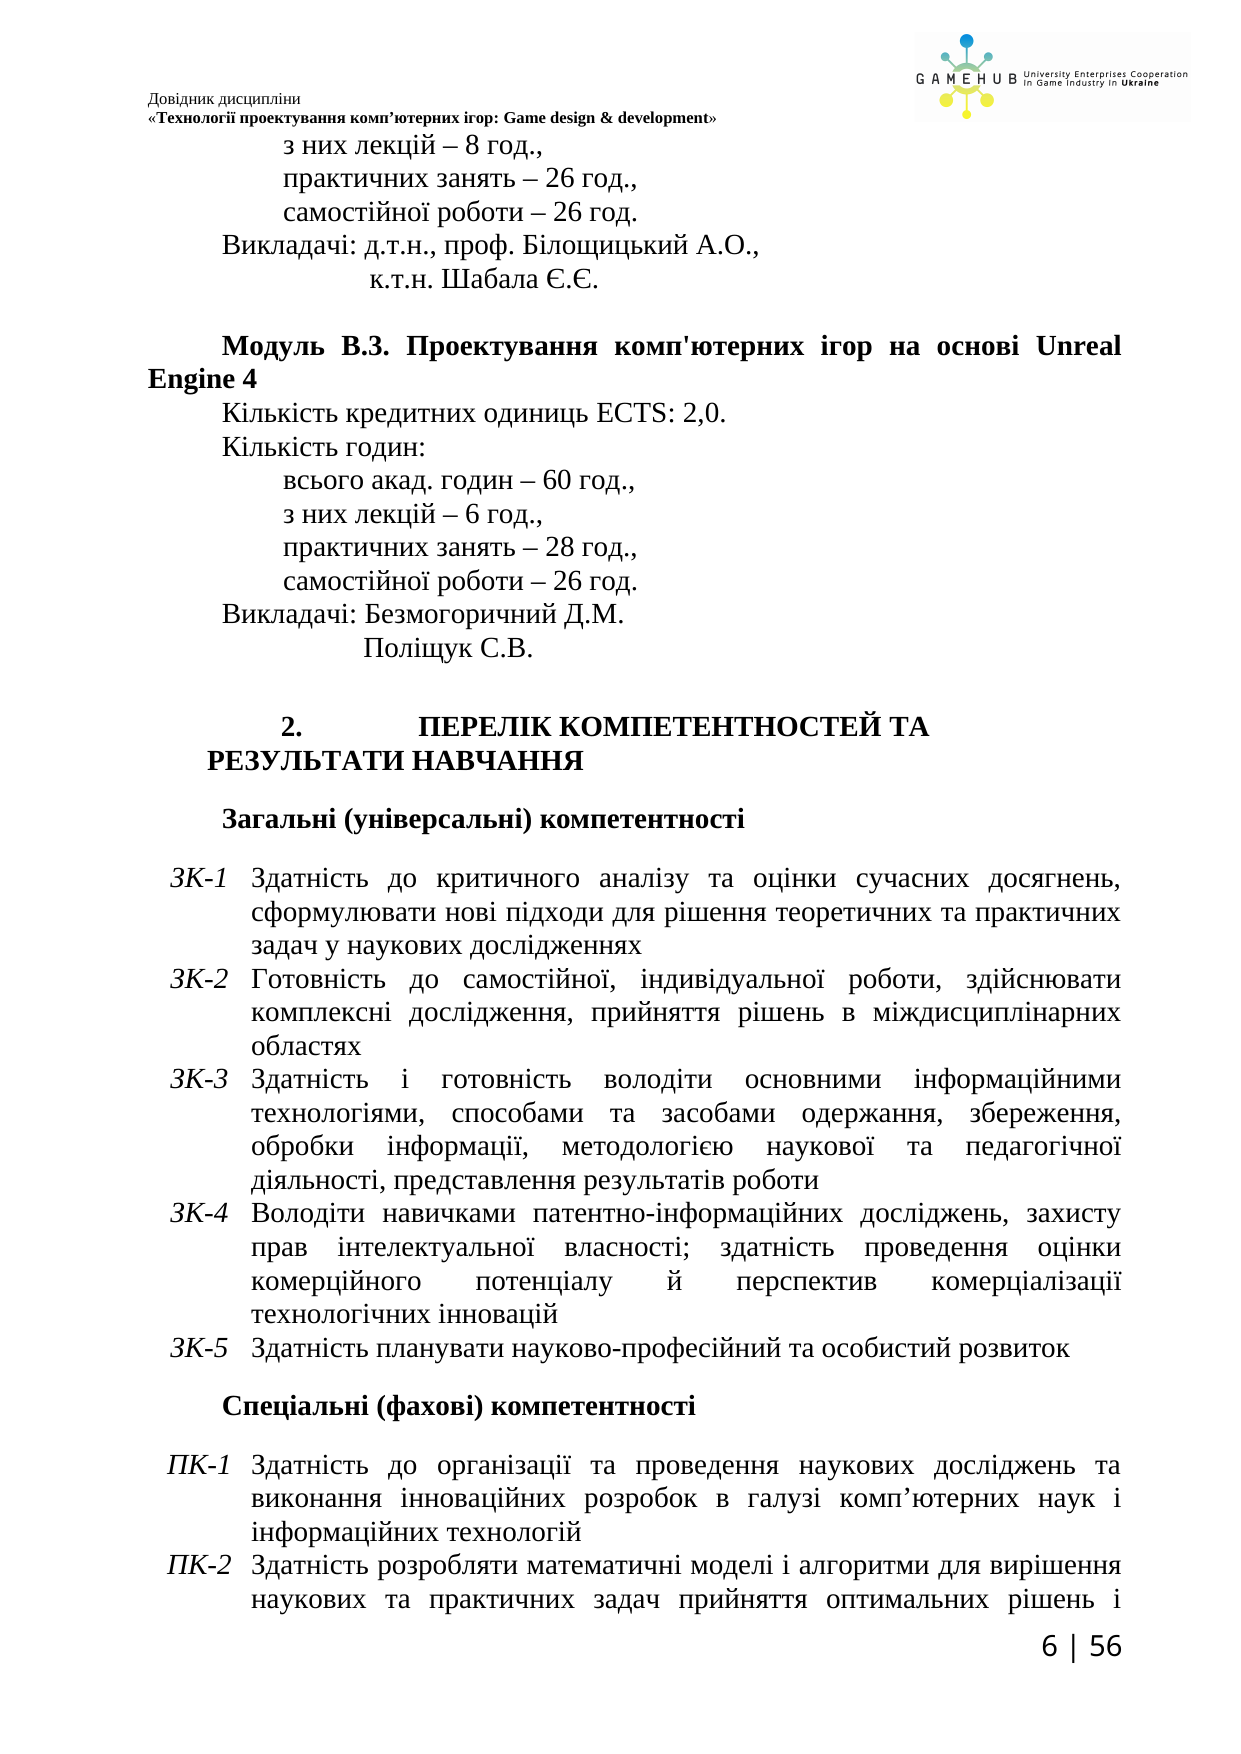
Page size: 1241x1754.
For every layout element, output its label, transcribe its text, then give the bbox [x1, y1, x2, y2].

picture [914, 32, 1192, 122]
table_header ЗК-1 [148, 860, 251, 961]
text з них лекцій – 6 год., [148, 496, 1122, 529]
table_header Здатність до організації та проведення наукових досліджень та виконання інноваційних розробок в галузі комп’ютерних наук і інформаційних технологій [251, 1447, 1122, 1547]
table_cell ЗК-3 [148, 1061, 251, 1196]
text к.т.н. Шабала Є.Є. [148, 261, 1122, 294]
text Кількість годин: всього акад. годин – 60 год., [148, 429, 1122, 496]
text Поліщук С.В. [148, 630, 1122, 663]
text Загальні (універсальні) компетентності [148, 802, 1122, 835]
text самостійної роботи – 26 год. [148, 194, 1122, 227]
table_cell Здатність і готовність володіти основними інформаційними технологіями, способами та засобами одержання, збереження, обробки інформації, методологією наукової та педагогічної діяльності, представлення результатів роботи [251, 1061, 1122, 1196]
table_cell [251, 1548, 1122, 1614]
table_cell ЗК-4 [148, 1196, 251, 1330]
table_header ПК-1 [148, 1447, 251, 1547]
text практичних занять – 28 год., [148, 529, 1122, 563]
table_cell Здатність планувати науково-професійний та особистий розвиток [251, 1330, 1122, 1363]
text практичних занять – 26 год., [148, 160, 1122, 194]
table_cell ПК-2 [148, 1548, 251, 1614]
table_header Здатність до критичного аналізу та оцінки сучасних досягнень, сформулювати нові підходи для рішення теоретичних та практичних задач у наукових дослідженнях [251, 860, 1122, 961]
table_cell Володіти навичками патентно-інформаційних досліджень, захисту прав інтелектуальної власності; здатність проведення оцінки комерційного потенціалу й перспектив комерціалізації технологічних інновацій [251, 1196, 1122, 1330]
text Викладачі: Безмогоричний Д.М. [148, 596, 1122, 630]
text з них лекцій – 8 год., [148, 127, 1122, 160]
text самостійної роботи – 26 год. [148, 563, 1122, 596]
table_cell ЗК-5 [148, 1330, 251, 1363]
text Викладачі: д.т.н., проф. Білощицький А.О., [148, 227, 1122, 261]
table_cell ЗК-2 [148, 961, 251, 1061]
text Перелік компетентностей та результати навчання [207, 709, 1122, 777]
text Модуль B.3. Проектування комп'ютерних ігор на основі Unreal Engine 4 [148, 328, 1122, 395]
text Спеціальні (фахові) компетентності [148, 1388, 1122, 1422]
table_cell Готовність до самостійної, індивідуальної роботи, здійснювати комплексні дослідження, прийняття рішень в міждисциплінарних областях [251, 961, 1122, 1061]
text Кількість кредитних одиниць ECTS: 2,0. [148, 395, 1122, 429]
